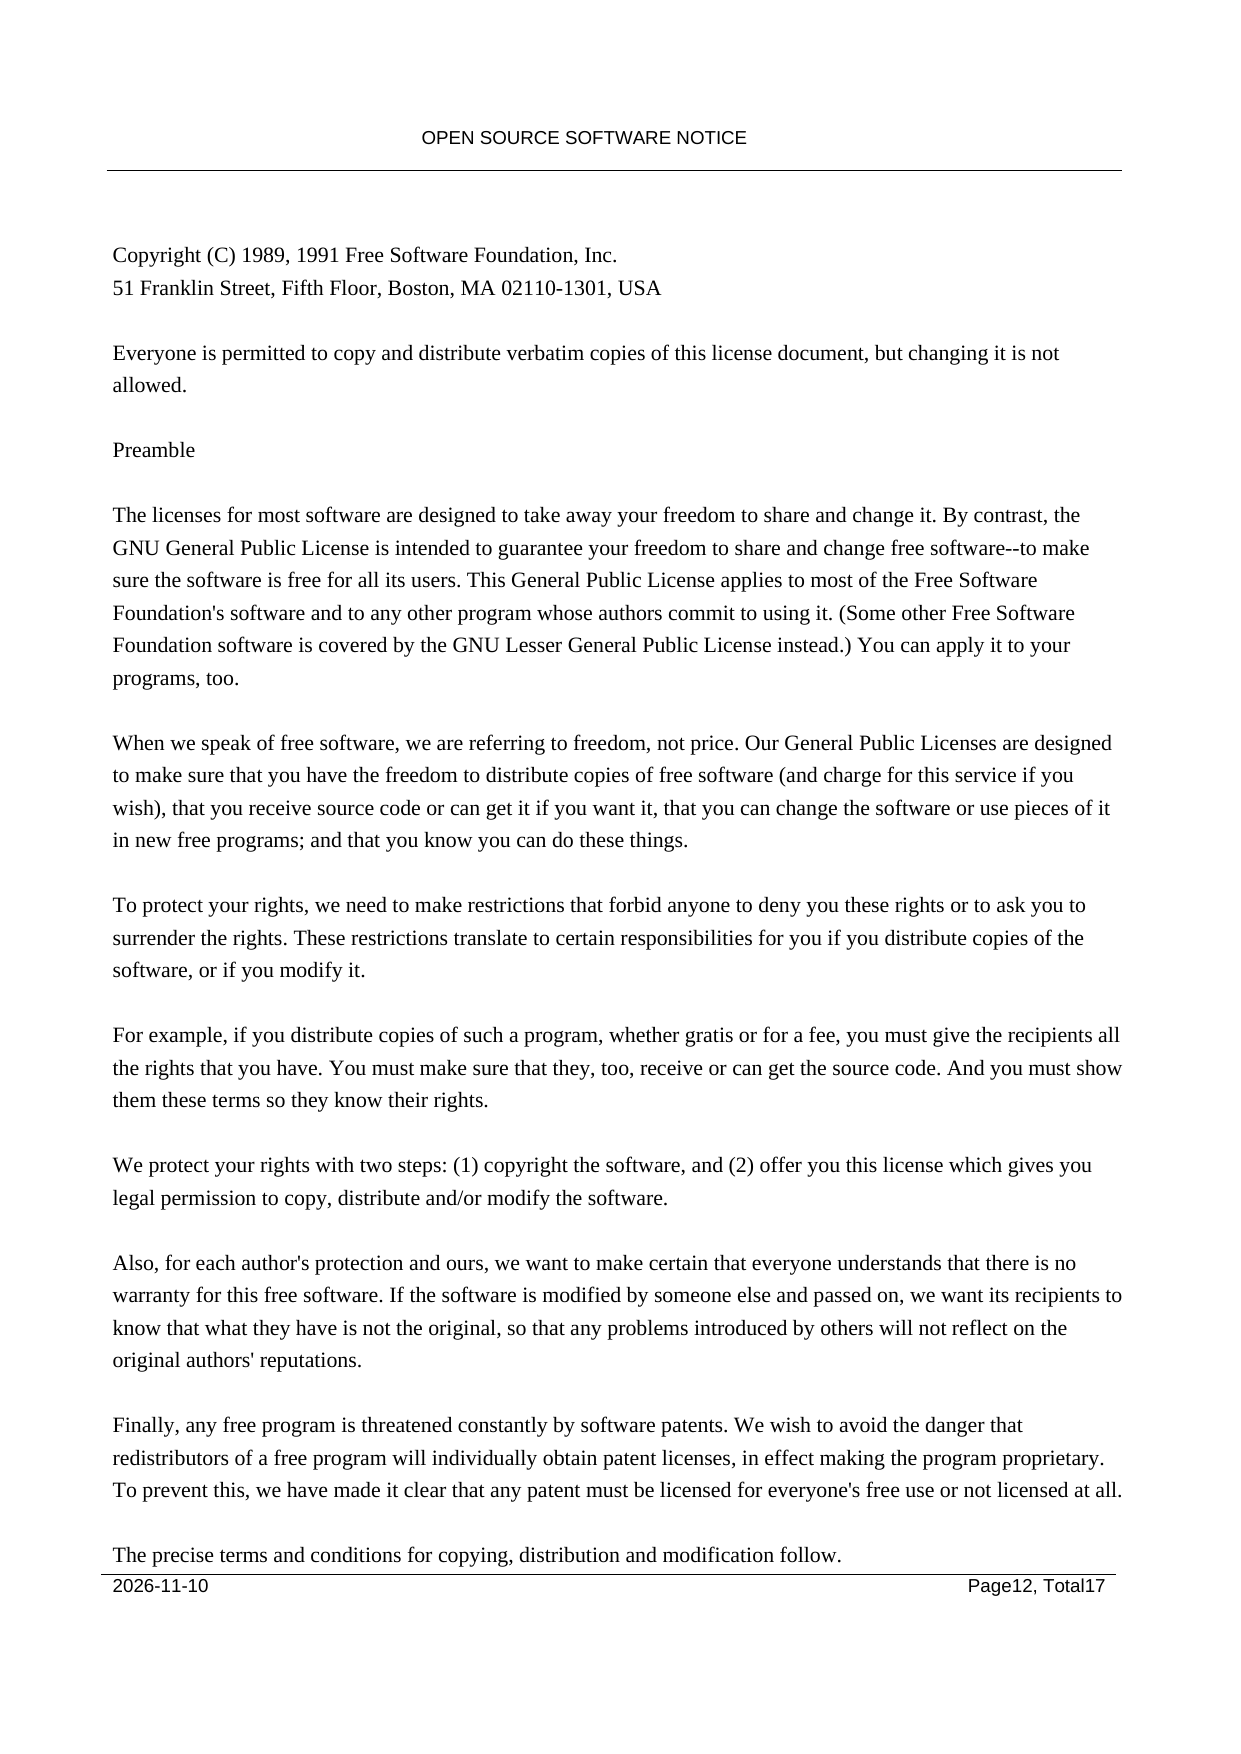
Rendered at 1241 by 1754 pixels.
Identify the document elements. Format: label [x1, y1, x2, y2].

text [112, 206, 1128, 1571]
